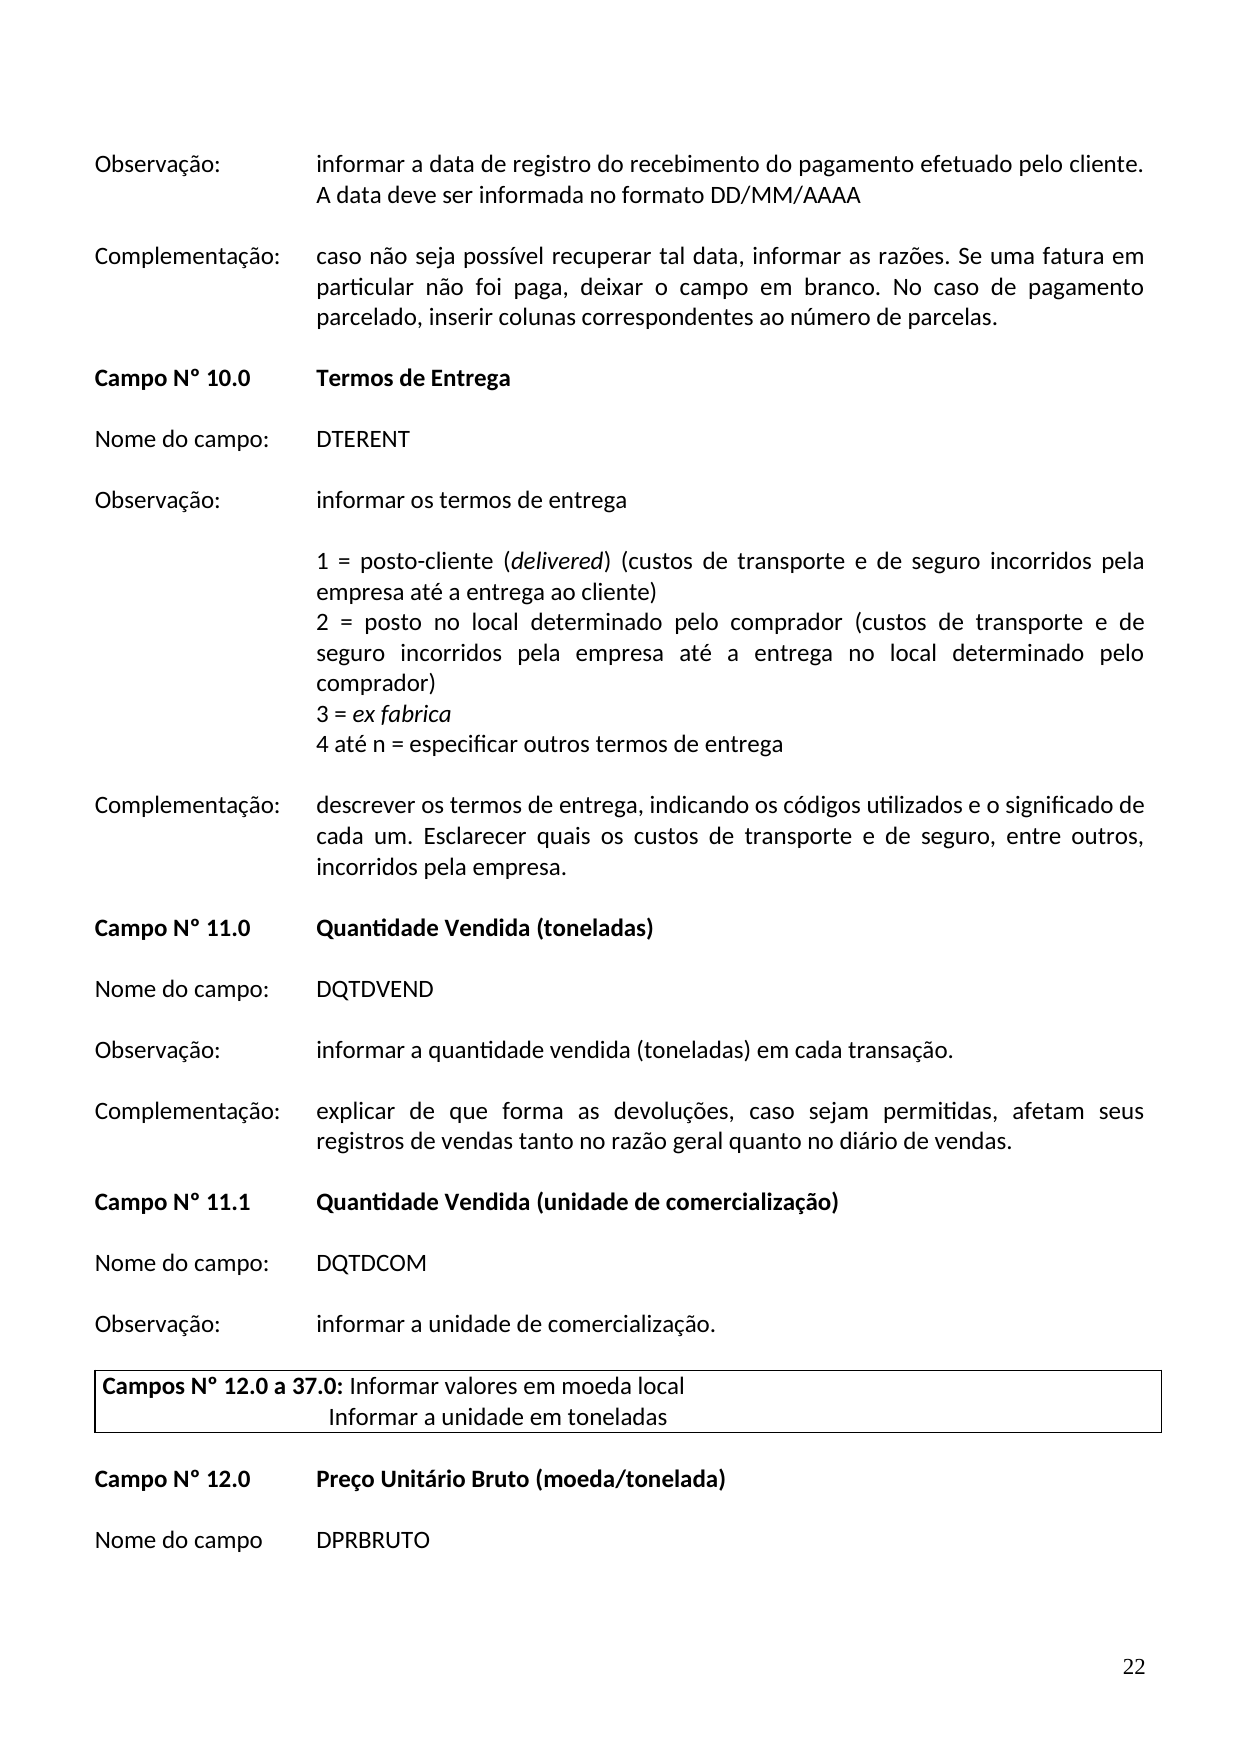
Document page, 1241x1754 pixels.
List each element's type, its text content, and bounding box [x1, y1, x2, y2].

text Observação: informar a data de registro do recebimento do pagamento efetuado pelo cliente. A data deve ser informada no formato DD/MM/AAAA [94, 149, 1146, 210]
table_header Campos Nº 12.0 a 37.0: Informar valores em moeda local Informar a unidade em toneladas [96, 1371, 1161, 1432]
text Complementação: caso não seja possível recuperar tal data, informar as razões. Se uma fatura em particular não foi paga, deixar o campo em branco. No caso de pagamento parcelado, inserir colunas correspondentes ao número de parcelas. [94, 240, 1146, 332]
text 1 = posto-cliente (delivered) (custos de transporte e de seguro incorridos pela empresa até a entrega ao cliente) [316, 545, 1146, 606]
text 4 até n = especificar outros termos de entrega [316, 728, 1146, 759]
text Campo Nº 11.1 Quantidade Vendida (unidade de comercialização) [94, 1186, 1146, 1217]
text Complementação: explicar de que forma as devoluções, caso sejam permitidas, afetam seus registros de vendas tanto no razão geral quanto no diário de vendas. [94, 1095, 1146, 1156]
text Nome do campo: DQTDCOM [94, 1247, 1146, 1278]
text Campo Nº 11.0 Quantidade Vendida (toneladas) [94, 912, 1146, 942]
text Nome do campo: DTERENT [94, 423, 1146, 454]
text Nome do campo DPRBRUTO [94, 1524, 1146, 1555]
text Observação: informar os termos de entrega [94, 484, 1146, 515]
text Complementação: descrever os termos de entrega, indicando os códigos utilizados e o significado de cada um. Esclarecer quais os custos de transporte e de seguro, entre outros, incorridos pela empresa. [94, 789, 1146, 881]
text Observação: informar a quantidade vendida (toneladas) em cada transação. [94, 1034, 1146, 1064]
text 3 = ex fabrica [316, 698, 1146, 728]
text Campo Nº 12.0 Preço Unitário Bruto (moeda/tonelada) [94, 1463, 1146, 1494]
text Nome do campo: DQTDVEND [94, 973, 1146, 1003]
text Observação: informar a unidade de comercialização. [94, 1308, 1146, 1339]
text Campo Nº 10.0 Termos de Entrega [94, 362, 1146, 393]
text 2 = posto no local determinado pelo comprador (custos de transporte e de seguro incorridos pela empresa até a entrega no local determinado pelo comprador) [316, 606, 1146, 698]
